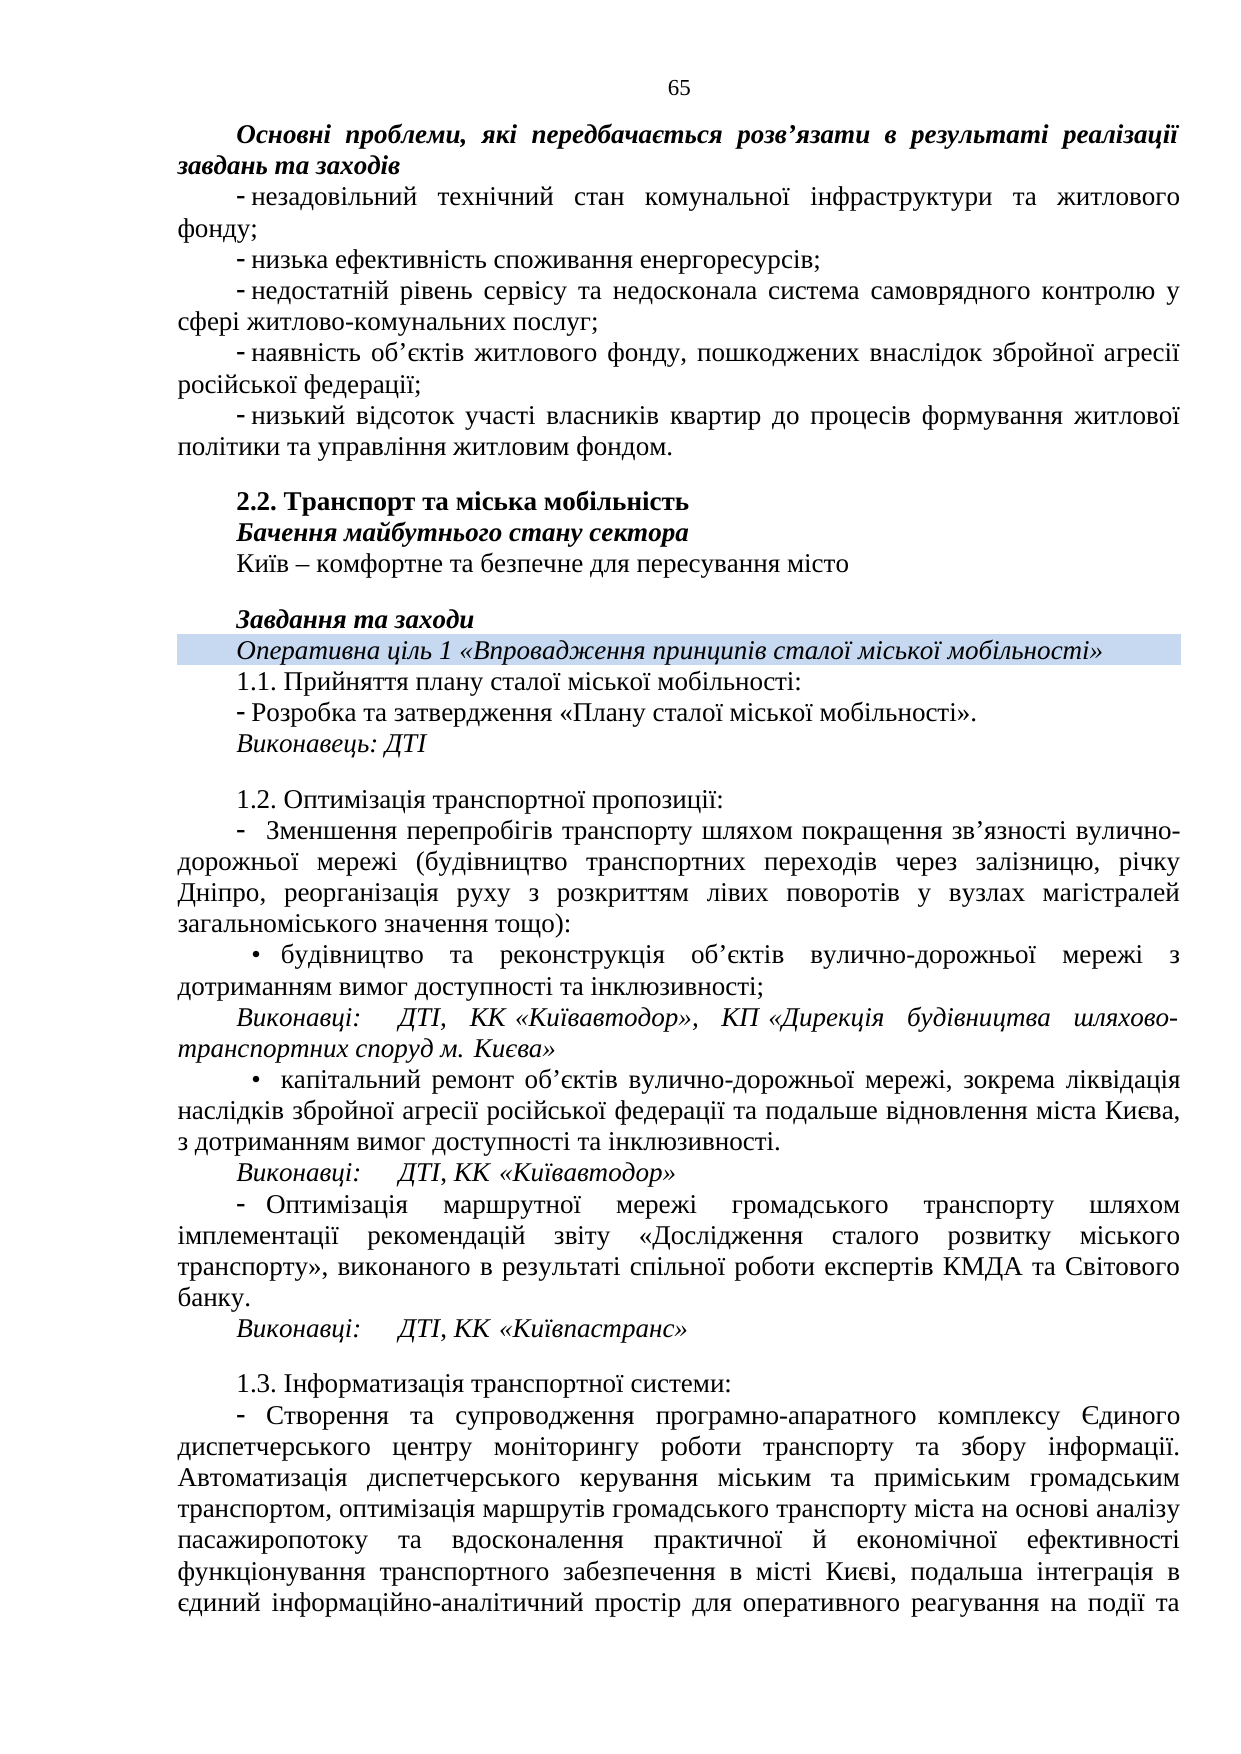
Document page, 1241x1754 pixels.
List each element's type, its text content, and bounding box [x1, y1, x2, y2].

text Виконавці: ДТІ, КК «Київпастранс» [177, 1312, 1181, 1343]
list недостатній рівень сервісу та недосконала система самоврядного контролю у сфері житлово-комунальних послуг; [177, 274, 1181, 336]
text Бачення майбутнього стану сектора [177, 516, 1181, 548]
text Завдання та заходи [177, 603, 1181, 634]
list капітальний ремонт об’єктів вулично-дорожньої мережі, зокрема ліквідація наслідків збройної агресії російської федерації та подальше відновлення міста Києва, з дотриманням вимог доступності та інклюзивності. [177, 1063, 1181, 1157]
text Виконавець: ДТІ [177, 727, 1181, 759]
list низька ефективність споживання енергоресурсів; [177, 243, 1181, 274]
list Зменшення перепробігів транспорту шляхом покращення зв’язності вулично-дорожньої мережі (будівництво транспортних переходів через залізницю, річку Дніпро, реорганізація руху з розкриттям лівих поворотів у вузлах магістралей загальноміського значення тощо): [177, 814, 1181, 938]
text 1.2. Оптимізація транспортної пропозиції: [177, 783, 1181, 814]
list Виконавці: ДТІ, КК «Київавтодор», КП «Дирекція будівництва шляхово-транспортних споруд м. Києва» [177, 1001, 1181, 1063]
list Розробка та затвердження «Плану сталої міської мобільності». [177, 696, 1181, 727]
list будівництво та реконструкція об’єктів вулично-дорожньої мережі з дотриманням вимог доступності та інклюзивності; [177, 938, 1181, 1001]
text 1.1. Прийняття плану сталої міської мобільності: [177, 665, 1181, 696]
list Оптимізація маршрутної мережі громадського транспорту шляхом імплементації рекомендацій звіту «Дослідження сталого розвитку міського транспорту», виконаного в результаті спільної роботи експертів КМДА та Світового банку. [177, 1188, 1181, 1312]
text Основні проблеми, які передбачається розв’язати в результаті реалізації завдань та заходів [177, 118, 1181, 180]
list наявність об’єктів житлового фонду, пошкоджених внаслідок збройної агресії російської федерації; [177, 336, 1181, 399]
text Оперативна ціль 1 «Впровадження принципів сталої міської мобільності» [177, 634, 1181, 665]
text 2.2. Транспорт та міська мобільність [177, 485, 1181, 516]
text Київ – комфортне та безпечне для пересування місто [177, 548, 1181, 579]
list низький відсоток участі власників квартир до процесів формування житлової політики та управління житловим фондом. [177, 399, 1181, 461]
list незадовільний технічний стан комунальної інфраструктури та житлового фонду; [177, 180, 1181, 243]
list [177, 1399, 1181, 1617]
text Виконавці: ДТІ, КК «Київавтодор» [177, 1157, 1181, 1188]
text 1.3. Інформатизація транспортної системи: [177, 1368, 1181, 1399]
